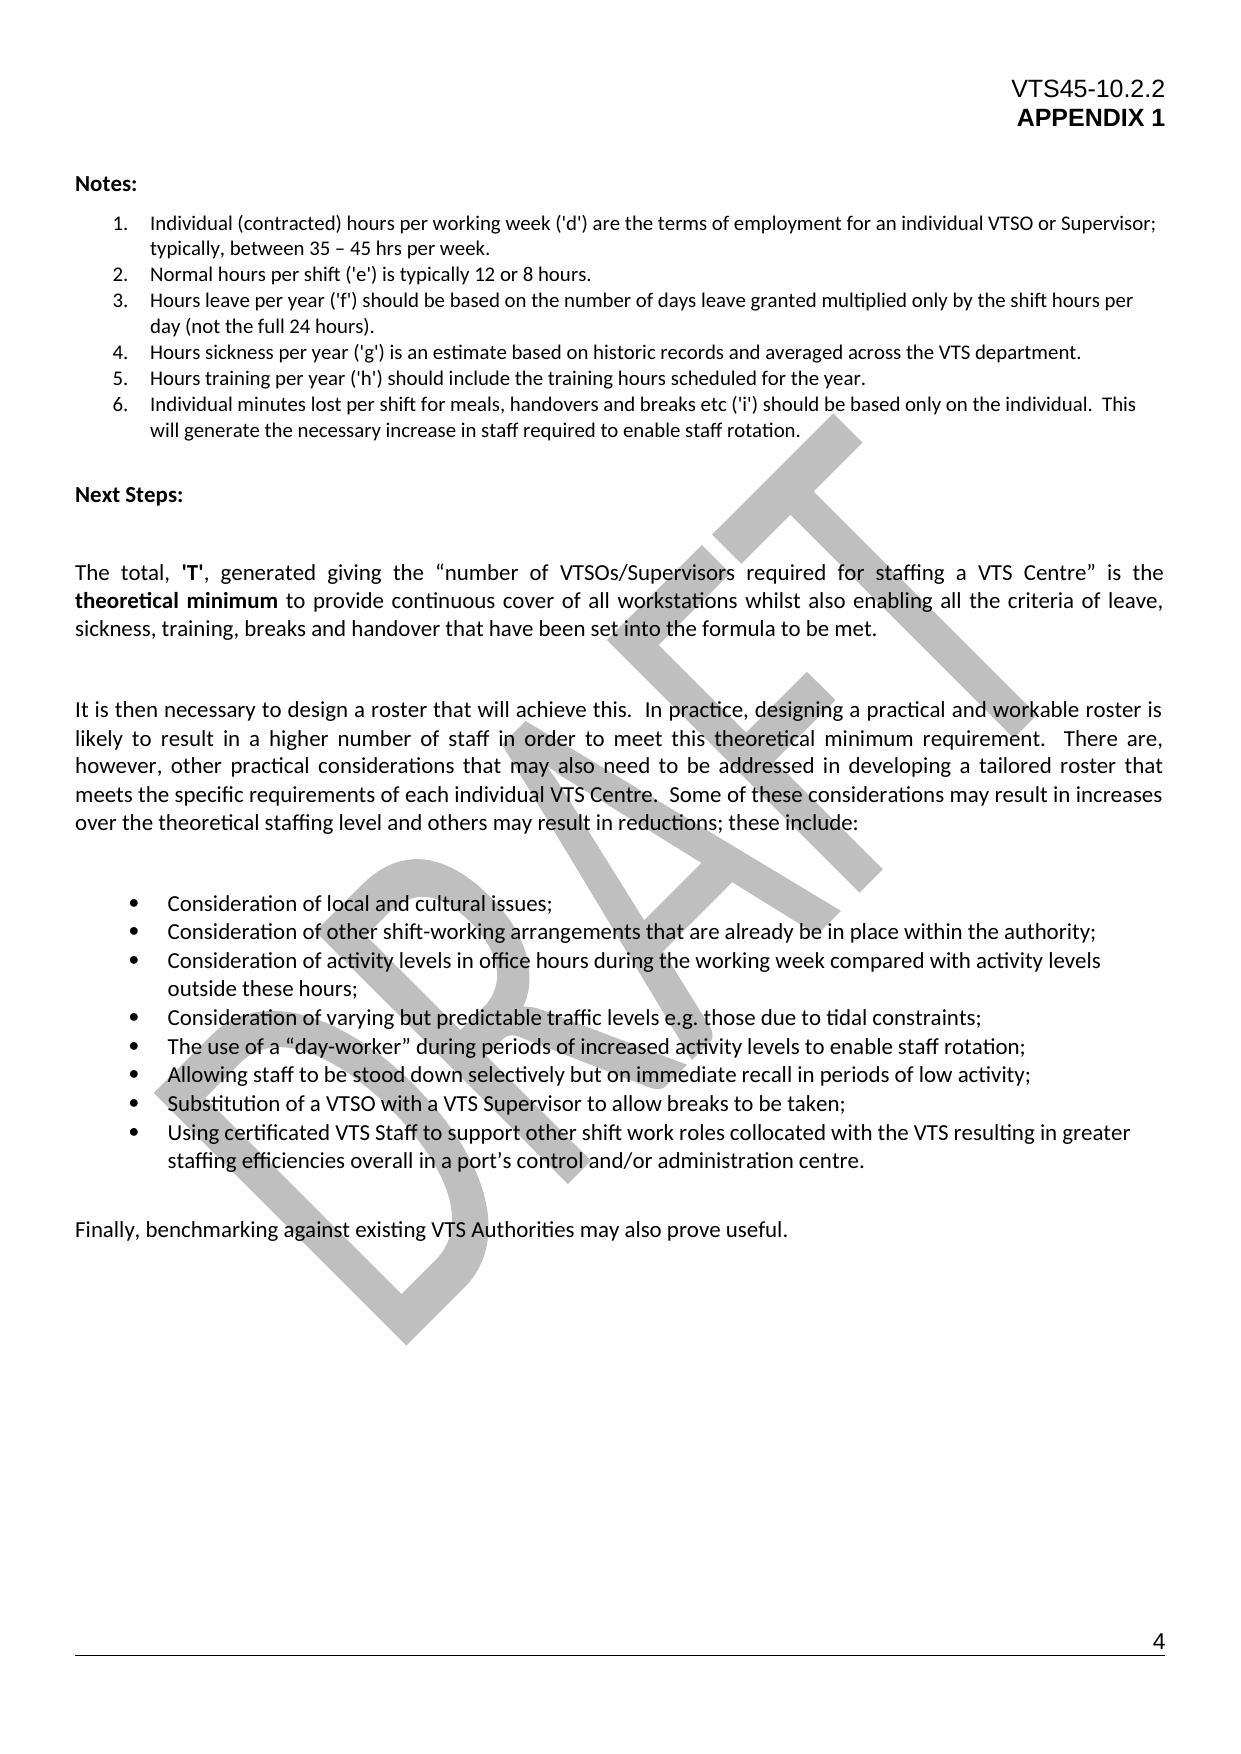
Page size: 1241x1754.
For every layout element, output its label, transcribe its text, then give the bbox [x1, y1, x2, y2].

list Consideration of varying but predictable traffic levels e.g. those due to tidal constraints; [130, 1003, 1165, 1031]
list Using certificated VTS Staff to support other shift work roles collocated with the VTS resulting in greater staffing efficiencies overall in a port’s control and/or administration centre. [130, 1118, 1165, 1174]
text The total, 'T', generated giving the “number of VTSOs/Supervisors required for staffing a VTS Centre” is the theoretical minimum to provide continuous cover of all workstations whilst also enabling all the criteria of leave, sickness, training, breaks and handover that have been set into the formula to be met. [75, 558, 1165, 643]
list Individual minutes lost per shift for meals, handovers and breaks etc ('i') should be based only on the individual. This will generate the necessary increase in staff required to enable staff rotation. [112, 391, 1165, 442]
list Individual (contracted) hours per working week ('d') are the terms of employment for an individual VTSO or Supervisor; typically, between 35 – 45 hrs per week. [112, 210, 1165, 261]
list Hours training per year ('h') should include the training hours scheduled for the year. [112, 365, 1165, 391]
text Next Steps: [75, 480, 1165, 508]
list Substitution of a VTSO with a VTS Supervisor to allow breaks to be taken; [130, 1089, 1165, 1117]
list The use of a “day-worker” during periods of increased activity levels to enable staff rotation; [130, 1032, 1165, 1060]
text It is then necessary to design a roster that will achieve this. In practice, designing a practical and workable roster is likely to result in a higher number of staff in order to meet this theoretical minimum requirement. There are, however, other practical considerations that may also need to be addressed in developing a tailored roster that meets the specific requirements of each individual VTS Centre. Some of these considerations may result in increases over the theoretical staffing level and others may result in reductions; these include: [75, 696, 1165, 836]
text Finally, benchmarking against existing VTS Authorities may also prove useful. [75, 1215, 1165, 1243]
list Allowing staff to be stood down selectively but on immediate recall in periods of low activity; [130, 1061, 1165, 1088]
list Consideration of other shift-working arrangements that are already be in place within the authority; [130, 917, 1165, 946]
list Normal hours per shift ('e') is typically 12 or 8 hours. [112, 261, 1165, 287]
text Notes: [75, 169, 1165, 197]
list Consideration of activity levels in office hours during the working week compared with activity levels outside these hours; [130, 946, 1165, 1002]
list Consideration of local and cultural issues; [130, 889, 1165, 917]
list Hours leave per year ('f') should be based on the number of days leave granted multiplied only by the shift hours per day (not the full 24 hours). [112, 287, 1165, 338]
list Hours sickness per year ('g') is an estimate based on historic records and averaged across the VTS department. [112, 339, 1165, 364]
